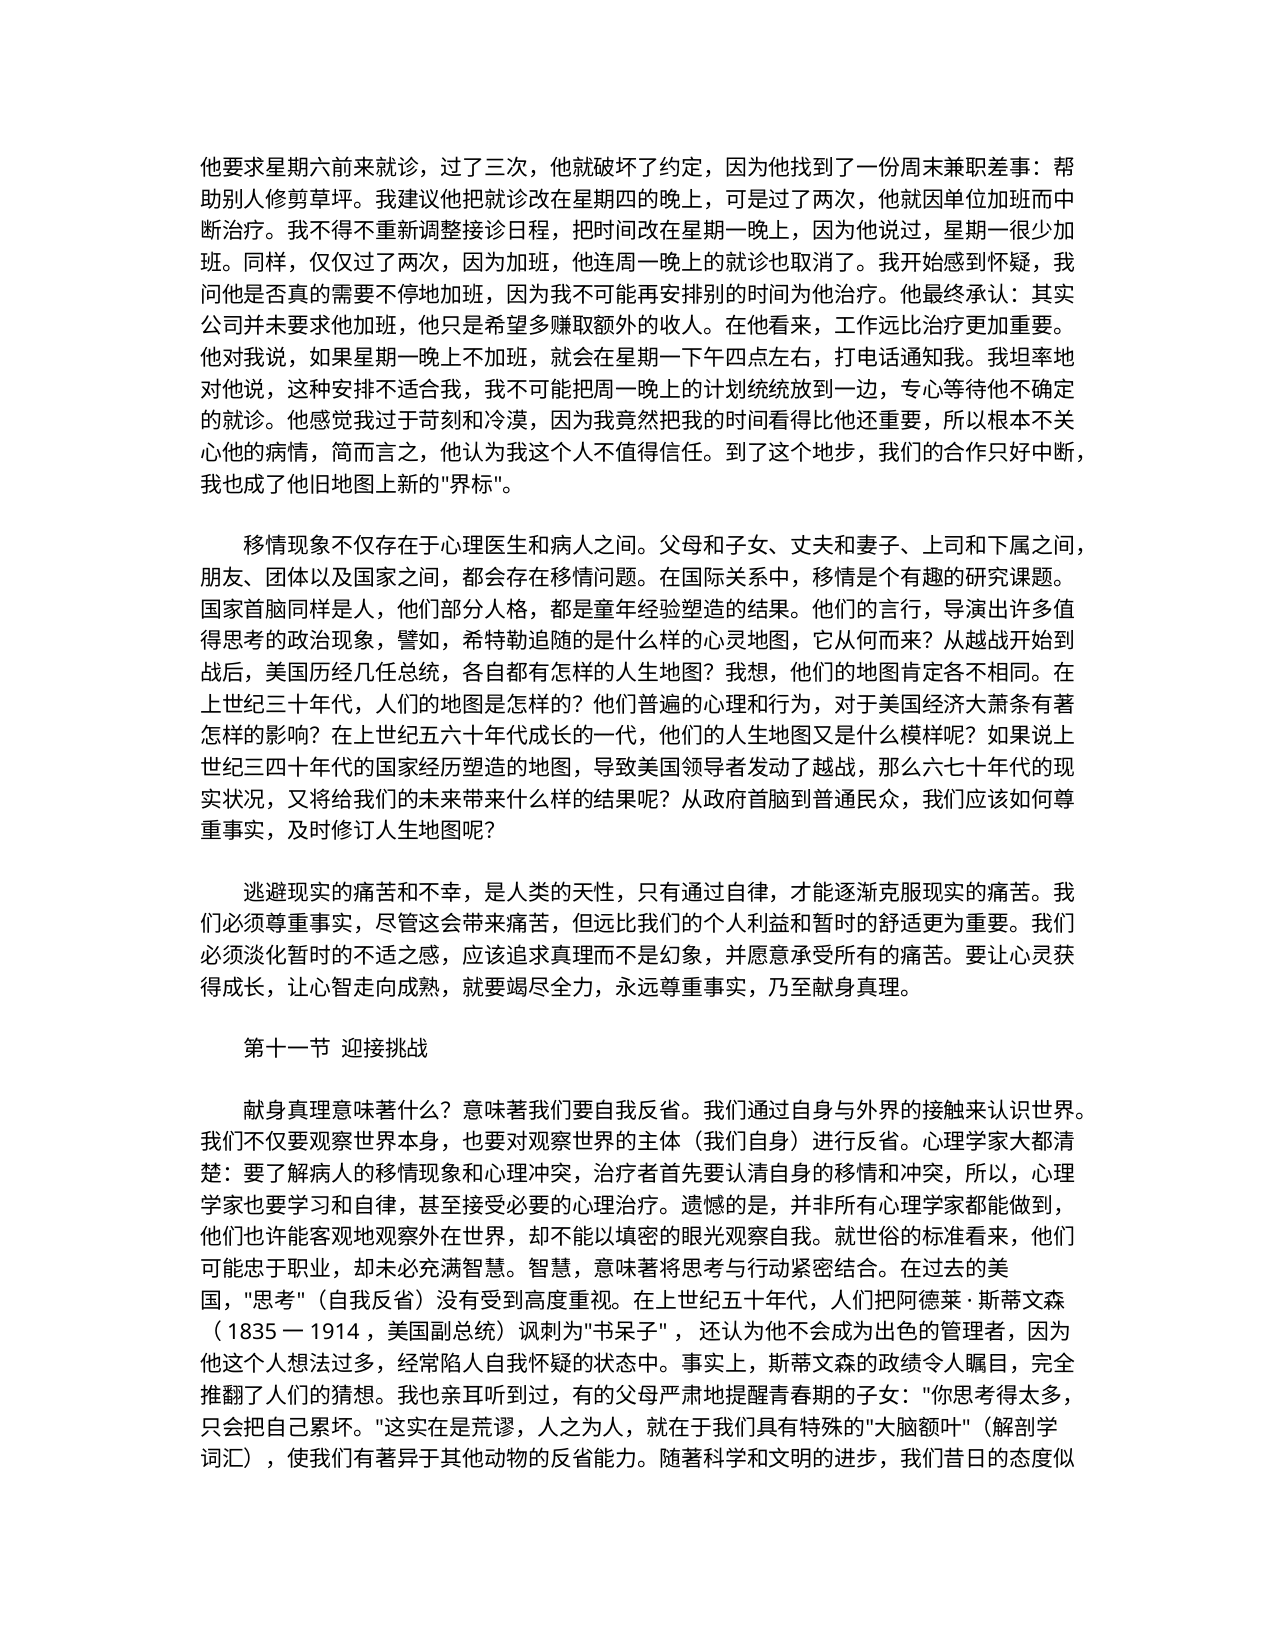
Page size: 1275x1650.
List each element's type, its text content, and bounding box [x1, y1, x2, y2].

text 逃避现实的痛苦和不幸，是人类的天性，只有通过自律，才能逐渐克服现实的痛苦。我们必须尊重事实，尽管这会带来痛苦，但远比我们的个人利益和暂时的舒适更为重要。我们必须淡化暂时的不适之感，应该追求真理而不是幻象，并愿意承受所有的痛苦。要让心灵获得成长，让心智走向成熟，就要竭尽全力，永远尊重事实，乃至献身真理。 [200, 875, 1075, 1001]
text 移情现象不仅存在于心理医生和病人之间。父母和子女、丈夫和妻子、上司和下属之间，朋友、团体以及国家之间，都会存在移情问题。在国际关系中，移情是个有趣的研究课题。国家首脑同样是人，他们部分人格，都是童年经验塑造的结果。他们的言行，导演出许多值得思考的政治现象，譬如，希特勒追随的是什么样的心灵地图，它从何而来？从越战开始到战后，美国历经几任总统，各自都有怎样的人生地图？我想，他们的地图肯定各不相同。在上世纪三十年代，人们的地图是怎样的？他们普遍的心理和行为，对于美国经济大萧条有著怎样的影响？在上世纪五六十年代成长的一代，他们的人生地图又是什么模样呢？如果说上世纪三四十年代的国家经历塑造的地图，导致美国领导者发动了越战，那么六七十年代的现实状况，又将给我们的未来带来什么样的结果呢？从政府首脑到普通民众，我们应该如何尊重事实，及时修订人生地图呢？ [200, 528, 1075, 845]
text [200, 1093, 1075, 1473]
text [200, 150, 1075, 498]
text 第十一节 迎接挑战 [200, 1031, 1075, 1063]
